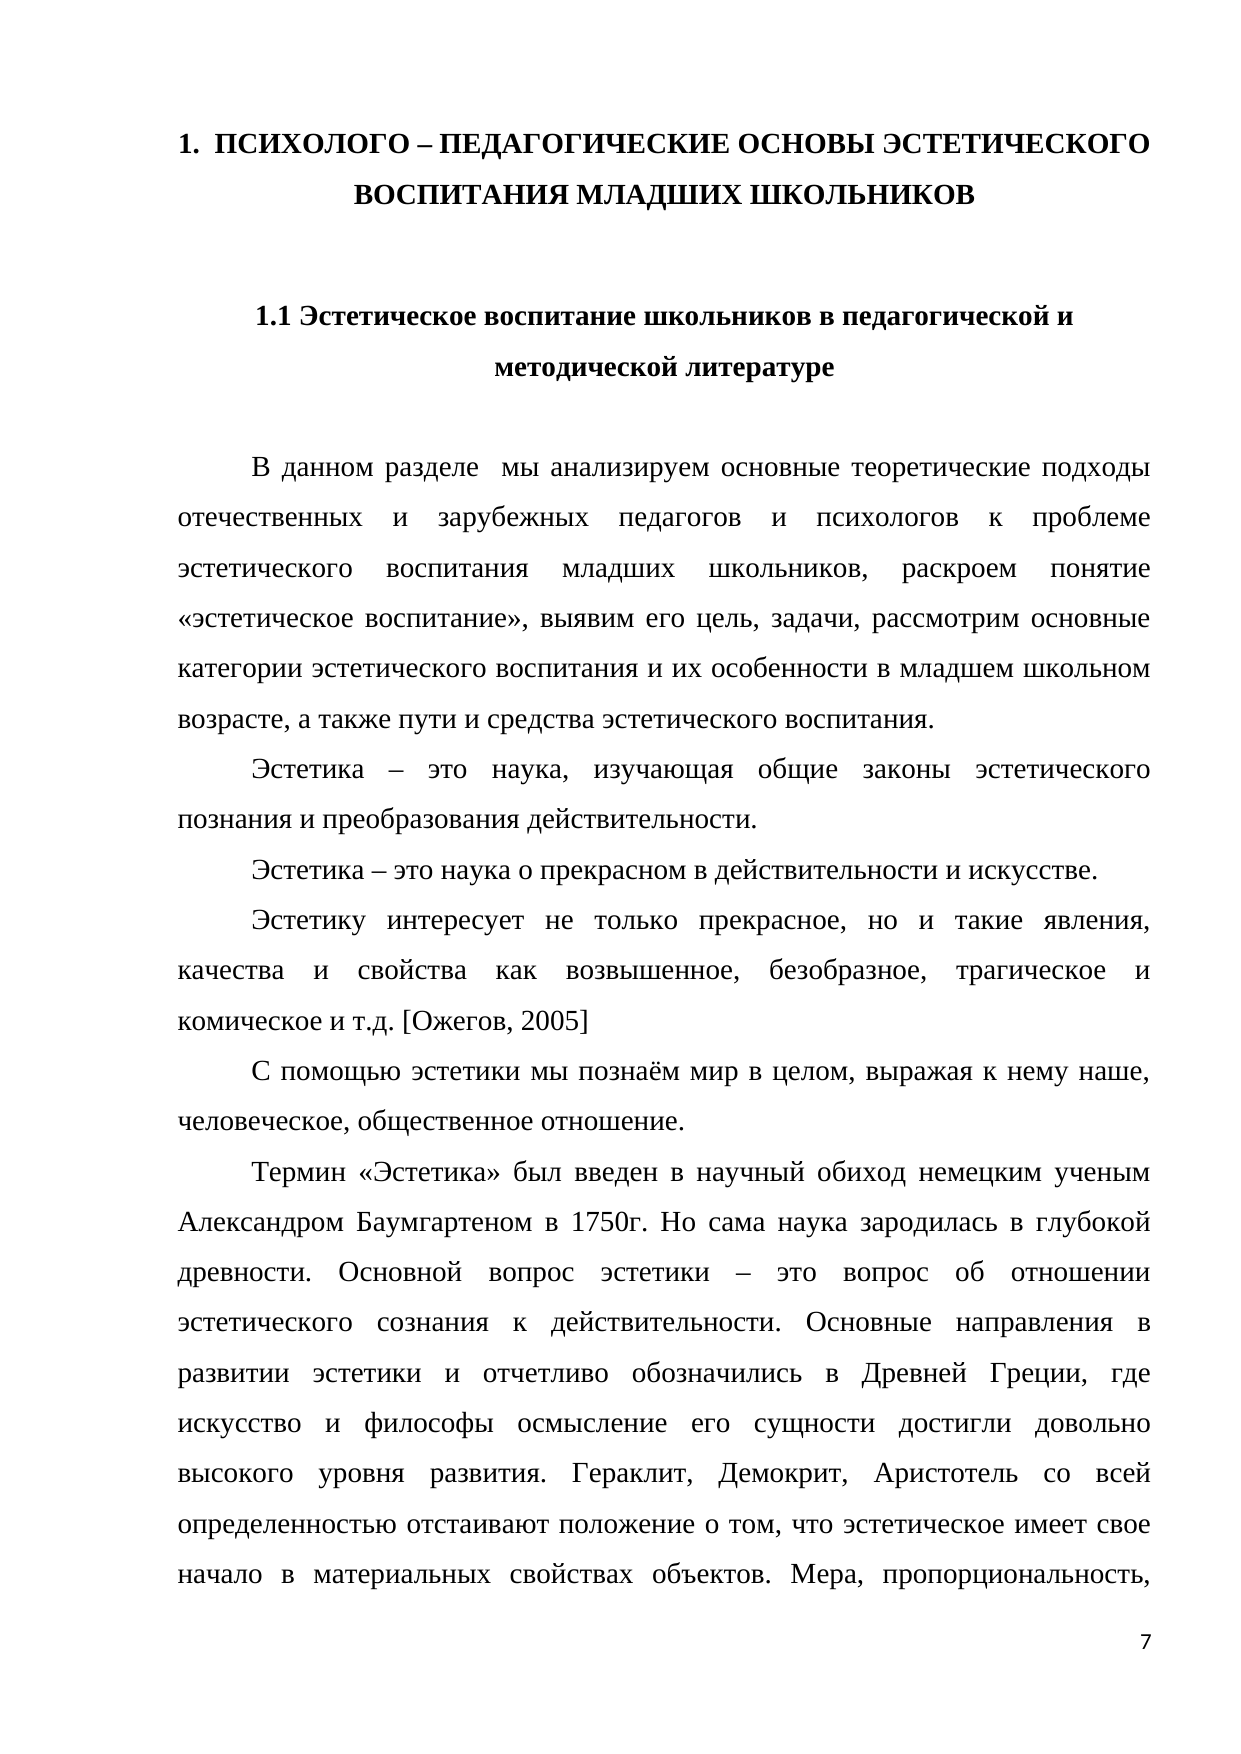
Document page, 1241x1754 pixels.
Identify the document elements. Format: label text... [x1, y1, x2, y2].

text Эстетика – это наука о прекрасном в действительности и искусстве. [177, 852, 1152, 885]
text 1. ПСИХОЛОГО – ПЕДАГОГИЧЕСКИЕ ОСНОВЫ ЭСТЕТИЧЕСКОГО ВОСПИТАНИЯ МЛАДШИХ ШКОЛЬНИКОВ [177, 127, 1152, 210]
text 1.1 Эстетическое воспитание школьников в педагогической и методической литературе [177, 298, 1152, 382]
text С помощью эстетики мы познаём мир в целом, выражая к нему наше, человеческое, общественное отношение. [177, 1053, 1152, 1137]
text В данном разделе мы анализируем основные теоретические подходы отечественных и зарубежных педагогов и психологов к проблеме эстетического воспитания младших школьников, раскроем понятие «эстетическое воспитание», выявим его цель, задачи, рассмотрим основные категории эстетического воспитания и их особенности в младшем школьном возрасте, а также пути и средства эстетического воспитания. [177, 449, 1152, 734]
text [177, 1154, 1152, 1590]
text Эстетика – это наука, изучающая общие законы эстетического познания и преобразования действительности. [177, 751, 1152, 835]
text Эстетику интересует не только прекрасное, но и такие явления, качества и свойства как возвышенное, безобразное, трагическое и комическое и т.д. [Ожегов, 2005] [177, 902, 1152, 1036]
